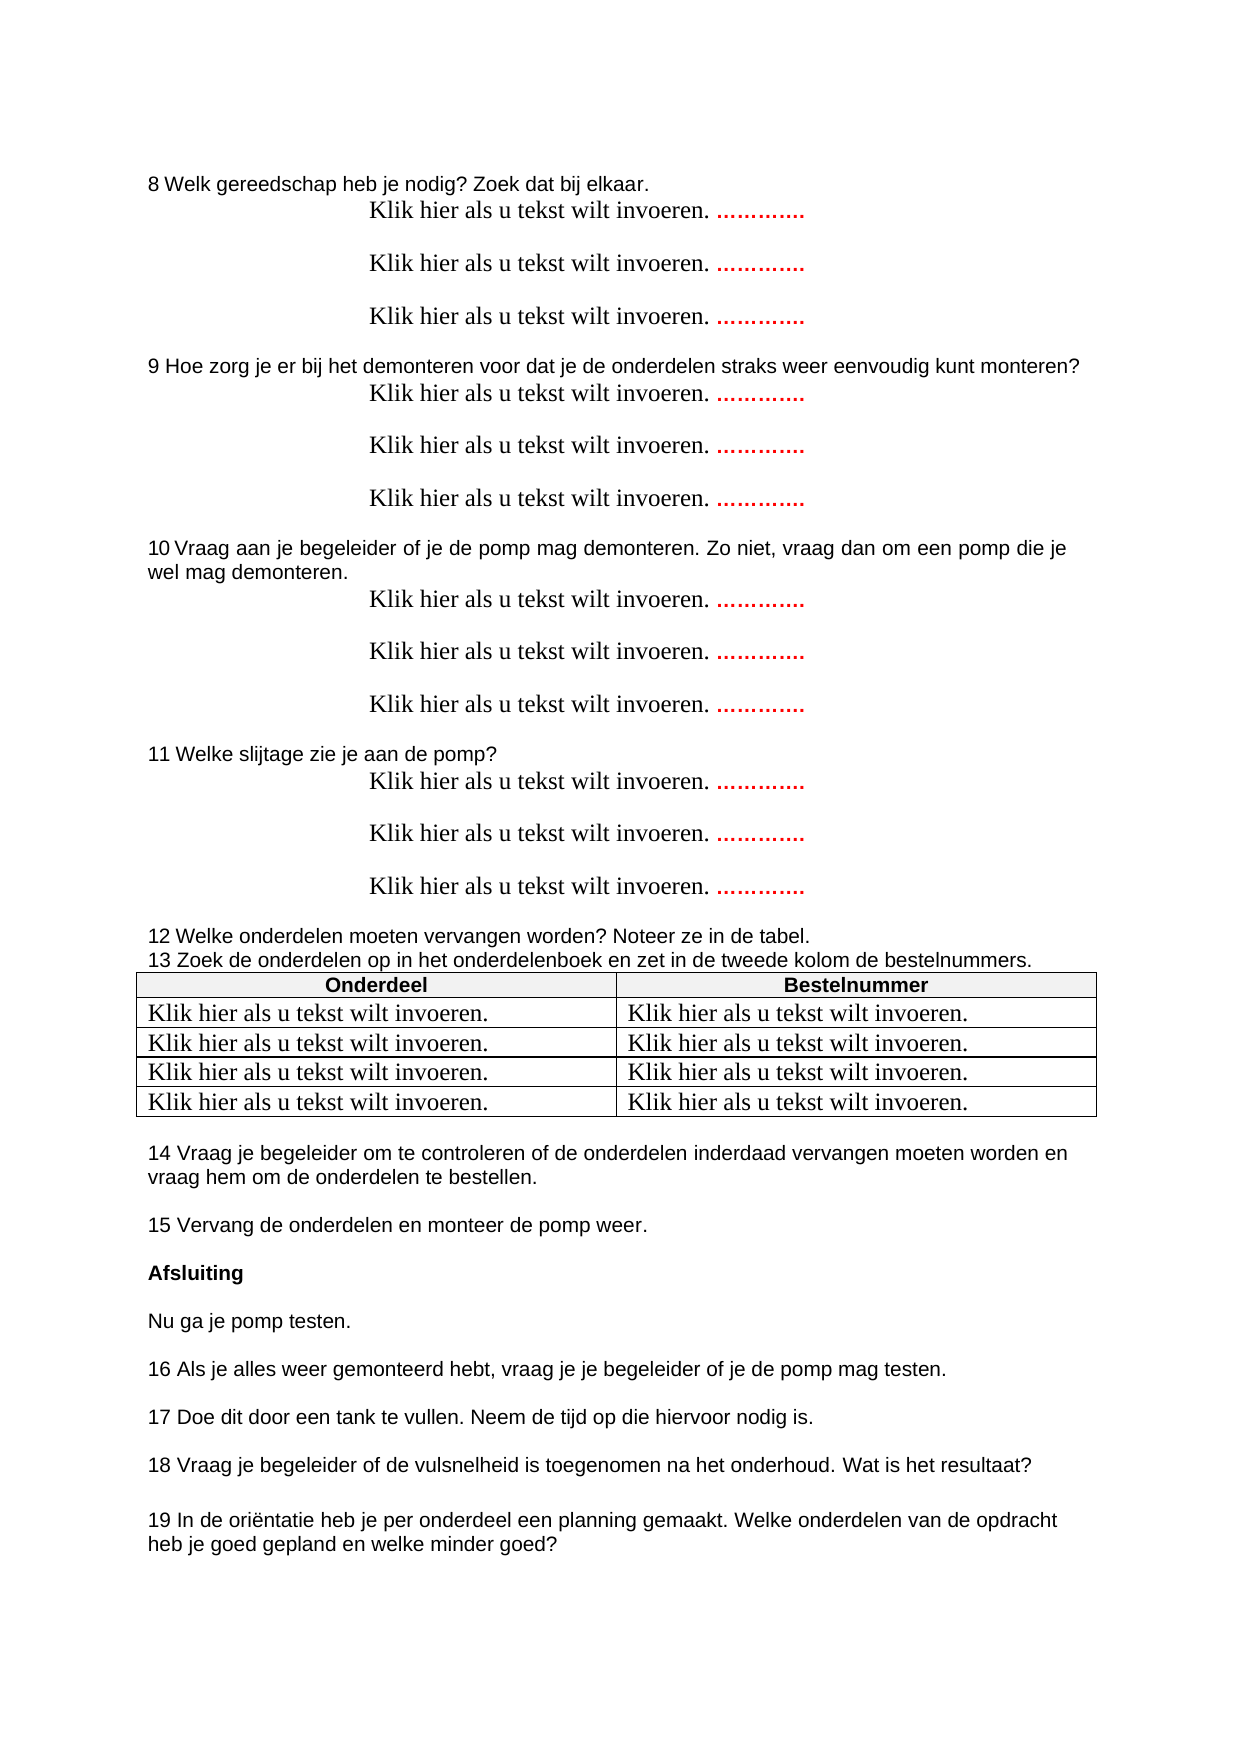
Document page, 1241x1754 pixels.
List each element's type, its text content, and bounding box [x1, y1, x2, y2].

text 9 Hoe zorg je er bij het demonteren voor dat je de onderdelen straks weer eenvoudig kunt monteren? [148, 354, 1093, 378]
table_header Onderdeel [137, 973, 616, 997]
text …………. [148, 636, 1093, 665]
text …………. [148, 818, 1093, 847]
table_cell [617, 1058, 1096, 1086]
text …………. [148, 301, 1093, 330]
table_header Bestelnummer [617, 973, 1096, 997]
text 13 Zoek de onderdelen op in het onderdelenboek en zet in de tweede kolom de bestelnummers. [148, 948, 1093, 972]
table_cell [137, 998, 616, 1027]
text 14 Vraag je begeleider om te controleren of de onderdelen inderdaad vervangen moeten worden en vraag hem om de onderdelen te bestellen. [148, 1141, 1093, 1189]
table_cell [617, 1028, 1096, 1056]
text Afsluiting [148, 1261, 1093, 1285]
text …………. [148, 689, 1093, 718]
text 12 Welke onderdelen moeten vervangen worden? Noteer ze in de tabel. [148, 924, 1093, 948]
text …………. [148, 430, 1093, 459]
text …………. [148, 766, 1093, 794]
text …………. [148, 584, 1093, 612]
table_cell [137, 1028, 616, 1056]
text …………. [148, 483, 1093, 512]
text …………. [148, 378, 1093, 406]
text 16 Als je alles weer gemonteerd hebt, vraag je je begeleider of je de pomp mag testen. [148, 1357, 1093, 1381]
table_cell [137, 1087, 616, 1116]
text …………. [148, 196, 1093, 224]
text 19 In de oriëntatie heb je per onderdeel een planning gemaakt. Welke onderdelen van de opdracht heb je goed gepland en welke minder goed? [148, 1508, 1093, 1556]
text 17 Doe dit door een tank te vullen. Neem de tijd op die hiervoor nodig is. [148, 1404, 1093, 1428]
table_cell [137, 1058, 616, 1086]
text …………. [148, 871, 1093, 900]
text Nu ga je pomp testen. [148, 1309, 1093, 1333]
text 15 Vervang de onderdelen en monteer de pomp weer. [148, 1213, 1093, 1237]
text 10 Vraag aan je begeleider of je de pomp mag demonteren. Zo niet, vraag dan om een pomp die je wel mag demonteren. [148, 536, 1093, 584]
table_cell [617, 998, 1096, 1027]
text …………. [148, 248, 1093, 277]
text 11 Welke slijtage zie je aan de pomp? [148, 742, 1093, 766]
table_cell [617, 1087, 1096, 1116]
text 18 Vraag je begeleider of de vulsnelheid is toegenomen na het onderhoud. Wat is het resultaat? [148, 1452, 1093, 1476]
text 8 Welk gereedschap heb je nodig? Zoek dat bij elkaar. [148, 172, 1093, 196]
